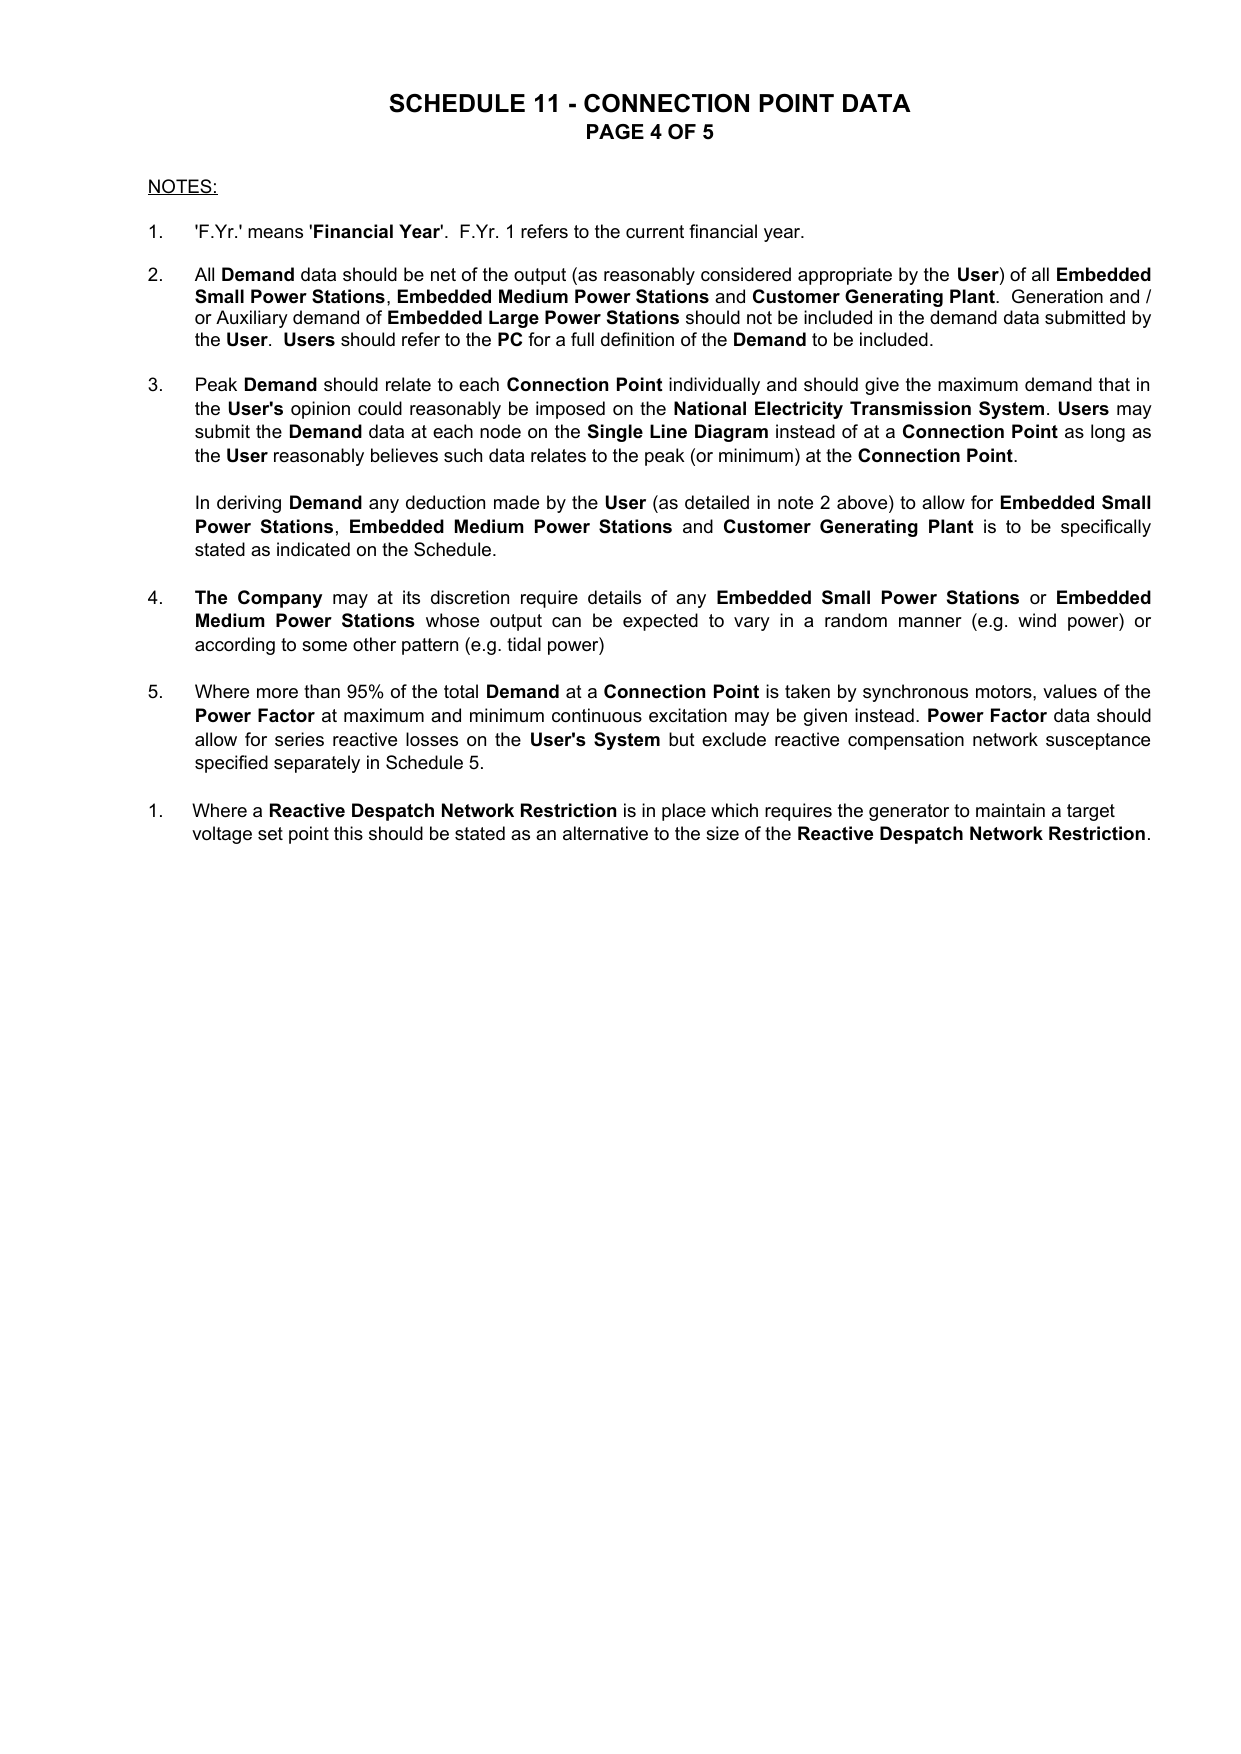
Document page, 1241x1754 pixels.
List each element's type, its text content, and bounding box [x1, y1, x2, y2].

text PAGE 4 OF 5 [148, 120, 1152, 144]
text 5. Where more than 95% of the total Demand at a Connection Point is taken by synchronous motors, values of the Power Factor at maximum and minimum continuous excitation may be given instead. Power Factor data should allow for series reactive losses on the User's System but exclude reactive compensation network susceptance specified separately in Schedule 5. [148, 681, 1152, 774]
text SCHEDULE 11 - CONNECTION POINT DATA [148, 89, 1152, 117]
text 3. Peak Demand should relate to each Connection Point individually and should give the maximum demand that in the User's opinion could reasonably be imposed on the National Electricity Transmission System. Users may submit the Demand data at each node on the Single Line Diagram instead of at a Connection Point as long as the User reasonably believes such data relates to the peak (or minimum) at the Connection Point. [148, 374, 1152, 466]
text 2. All Demand data should be net of the output (as reasonably considered appropriate by the User) of all Embedded Small Power Stations, Embedded Medium Power Stations and Customer Generating Plant. Generation and / or Auxiliary demand of Embedded Large Power Stations should not be included in the demand data submitted by the User. Users should refer to the PC for a full definition of the Demand to be included. [148, 264, 1152, 350]
text 4. The Company may at its discretion require details of any Embedded Small Power Stations or Embedded Medium Power Stations whose output can be expected to vary in a random manner (e.g. wind power) or according to some other pattern (e.g. tidal power) [148, 587, 1152, 655]
text 1. 'F.Yr.' means 'Financial Year'. F.Yr. 1 refers to the current financial year. [148, 221, 1152, 242]
list Where a Reactive Despatch Network Restriction is in place which requires the generator to maintain a target voltage set point this should be stated as an alternative to the size of the Reactive Despatch Network Restriction. [148, 799, 1152, 844]
text In deriving Demand any deduction made by the User (as detailed in note 2 above) to allow for Embedded Small Power Stations, Embedded Medium Power Stations and Customer Generating Plant is to be specifically stated as indicated on the Schedule. [194, 492, 1152, 561]
text NOTES: [148, 176, 1152, 197]
